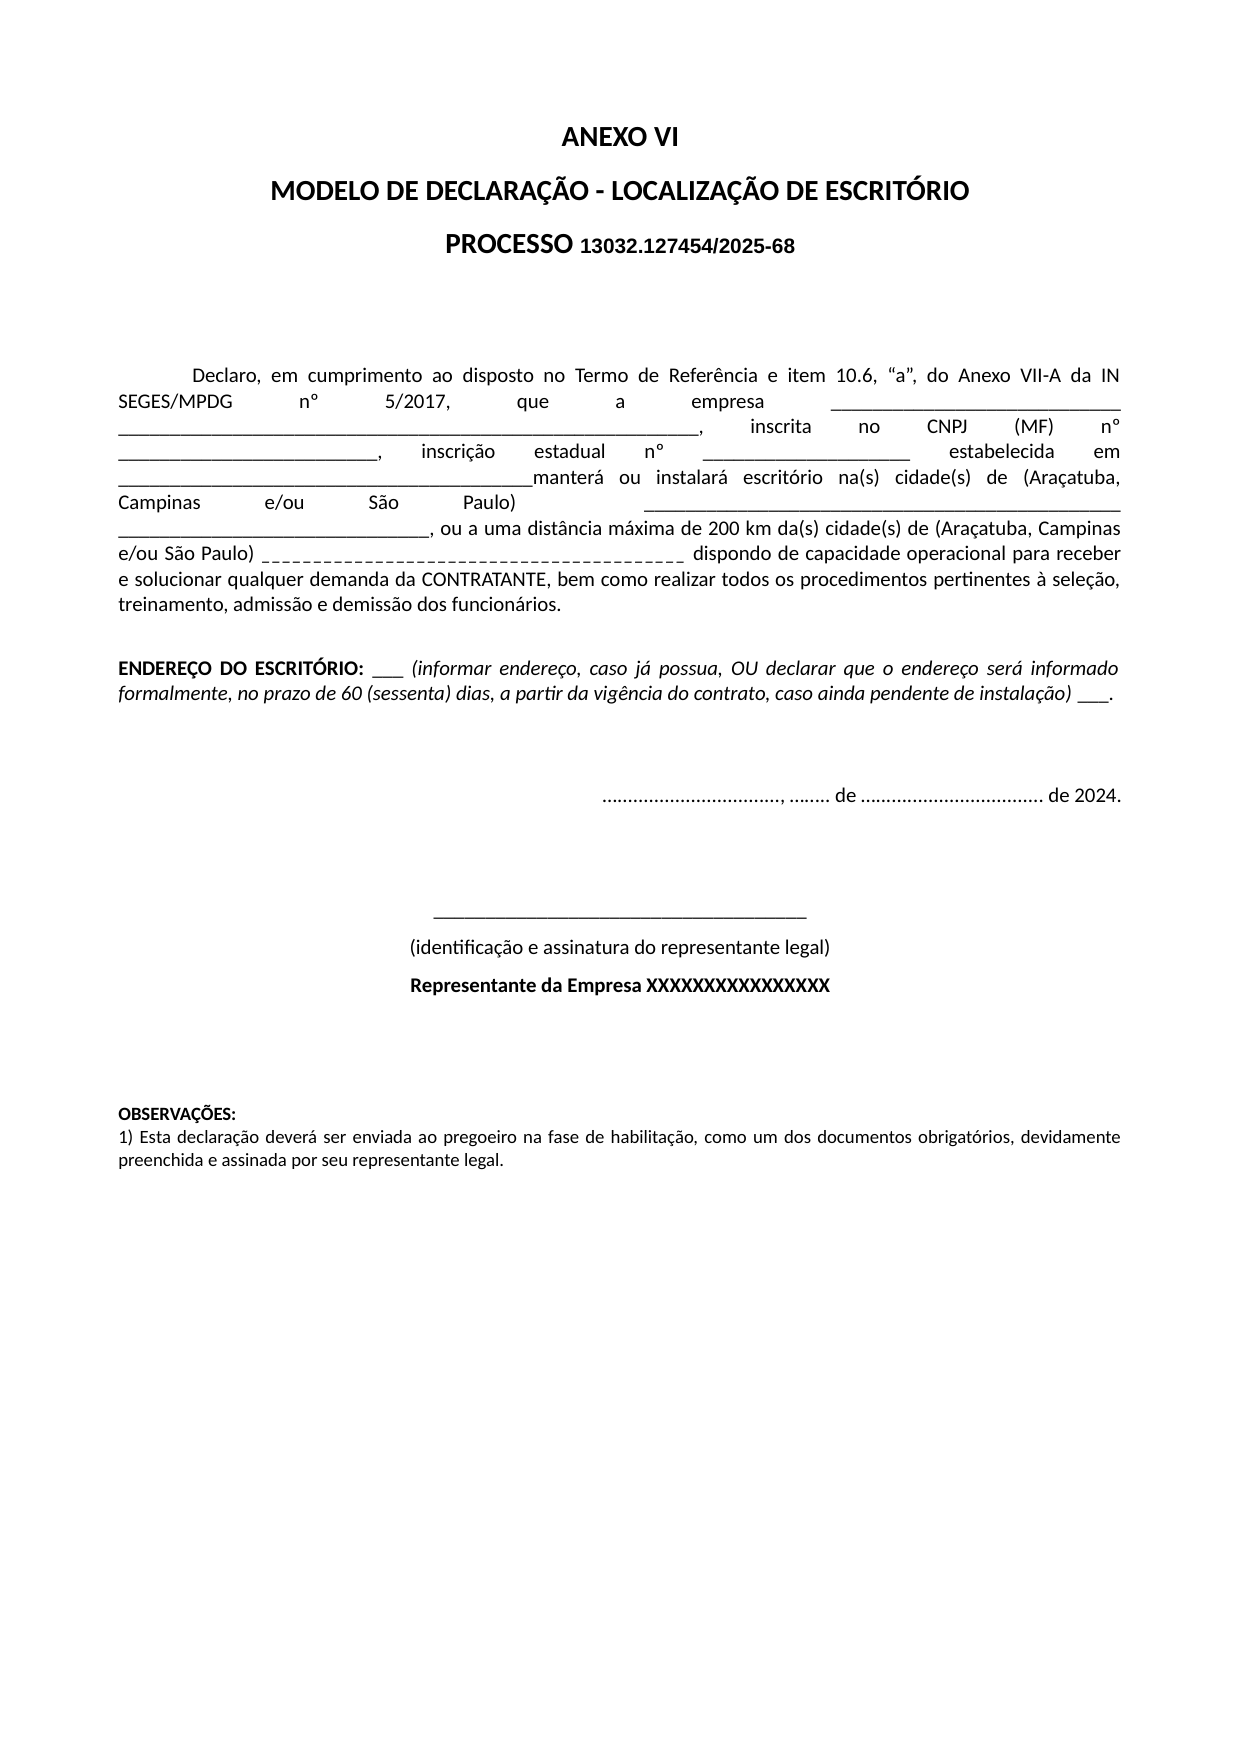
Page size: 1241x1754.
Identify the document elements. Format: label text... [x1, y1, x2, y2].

text 1) Esta declaração deverá ser enviada ao pregoeiro na fase de habilitação, como um dos documentos obrigatórios, devidamente preenchida e assinada por seu representante legal. [118, 1125, 1122, 1171]
text PROCESSO 13032.127454/2025-68 [118, 225, 1122, 261]
text …..............................., …..... de …................................ de 2024. [118, 782, 1122, 807]
text (identificação e assinatura do representante legal) [118, 934, 1122, 960]
text Declaro, em cumprimento ao disposto no Termo de Referência e item 10.6, “a”, do Anexo VII-A da IN SEGES/MPDG nº 5/2017, que a empresa ____________________________ ________________________________________________________, inscrita no CNPJ (MF) nº _________________________, inscrição estadual nº ____________________ estabelecida em ________________________________________manterá ou instalará escritório na(s) cidade(s) de (Araçatuba, Campinas e/ou São Paulo) ______________________________________________ ______________________________, ou a uma distância máxima de 200 km da(s) cidade(s) de (Araçatuba, Campinas e/ou São Paulo) _________________________________________ dispondo de capacidade operacional para receber e solucionar qualquer demanda da CONTRATANTE, bem como realizar todos os procedimentos pertinentes à seleção, treinamento, admissão e demissão dos funcionários. [118, 362, 1122, 617]
text MODELO DE DECLARAÇÃO - LOCALIZAÇÃO DE ESCRITÓRIO [118, 172, 1122, 207]
text ANEXO VI [118, 118, 1122, 154]
text ____________________________________ [118, 896, 1122, 922]
text Representante da Empresa XXXXXXXXXXXXXXXX [118, 972, 1122, 998]
text OBSERVAÇÕES: [118, 1102, 1122, 1125]
text ENDEREÇO DO ESCRITÓRIO: ___ (informar endereço, caso já possua, OU declarar que o endereço será informado formalmente, no prazo de 60 (sessenta) dias, a partir da vigência do contrato, caso ainda pendente de instalação) ___. [118, 655, 1122, 706]
